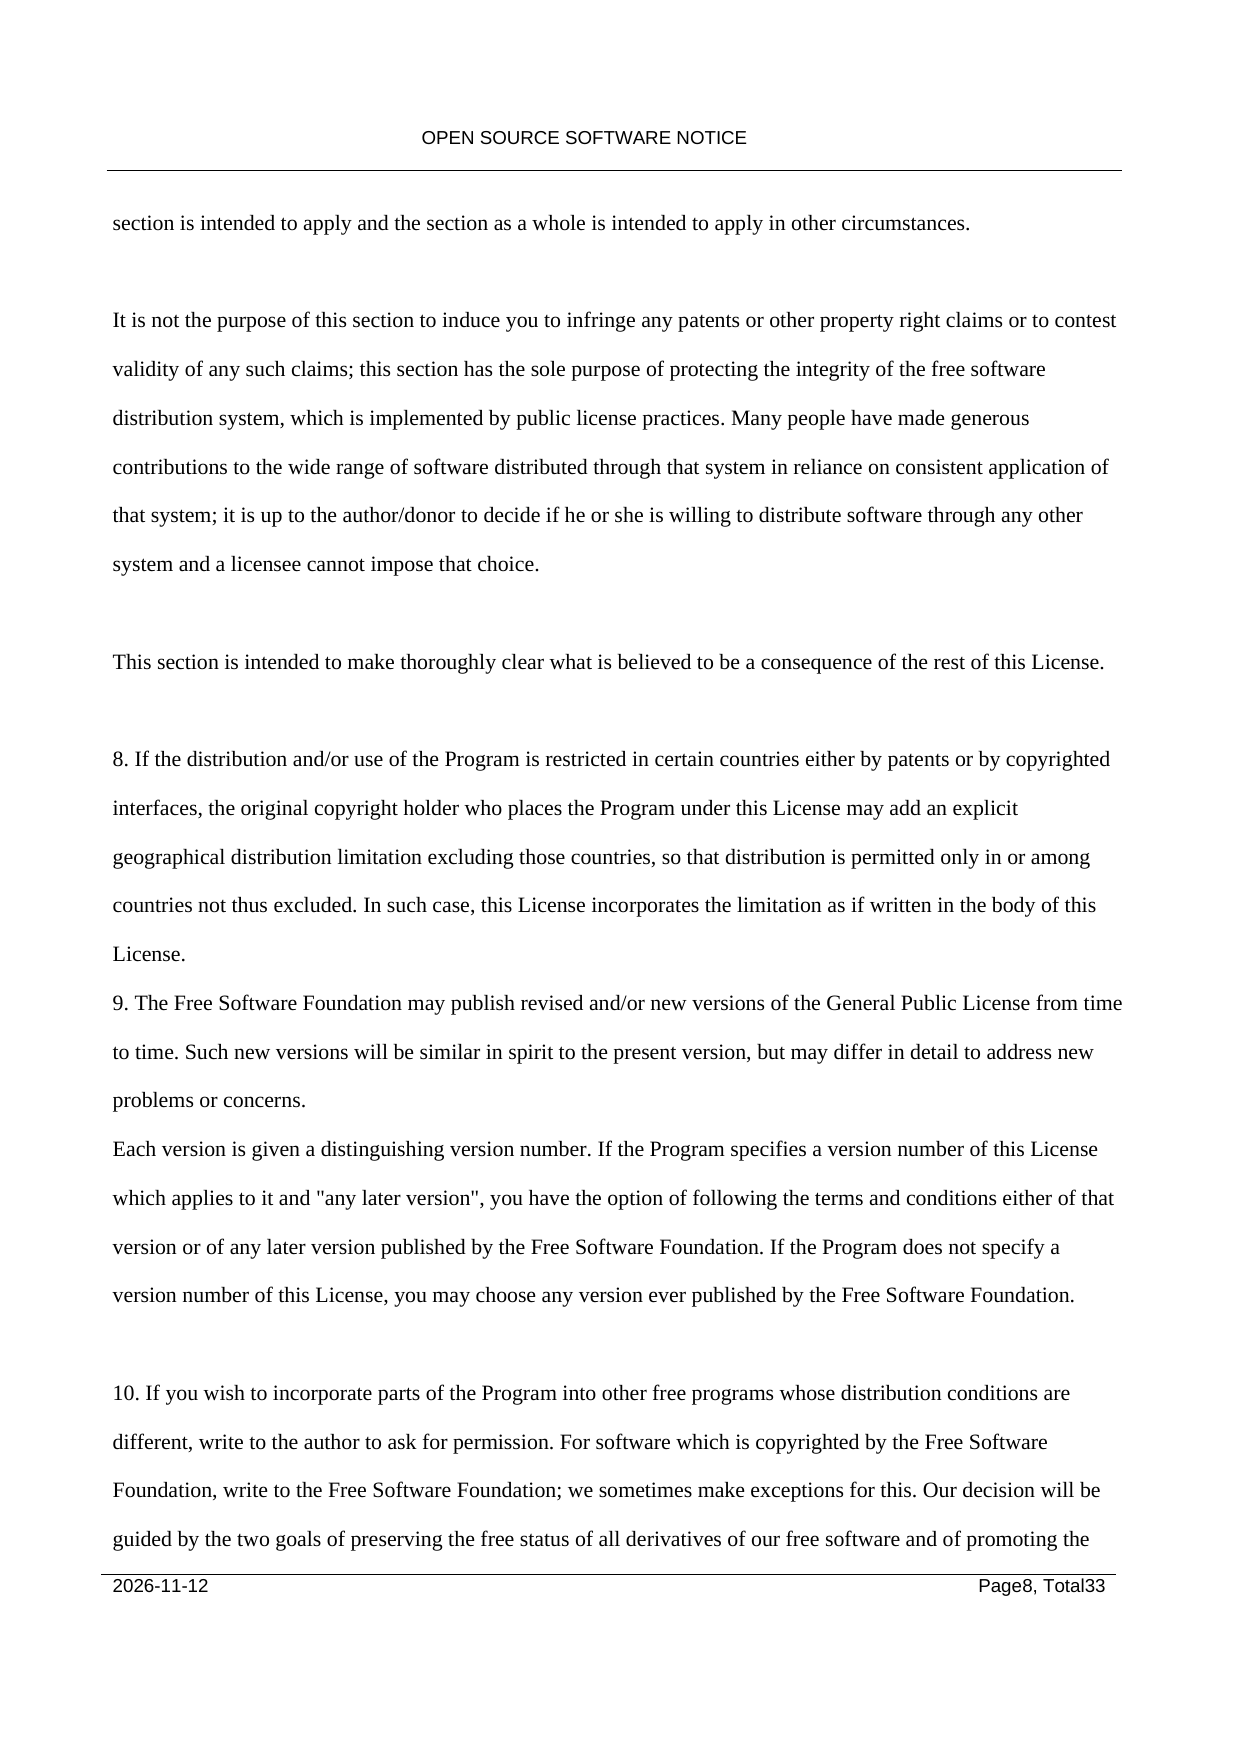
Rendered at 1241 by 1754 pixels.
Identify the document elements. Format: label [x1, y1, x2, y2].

text [112, 206, 1128, 1555]
